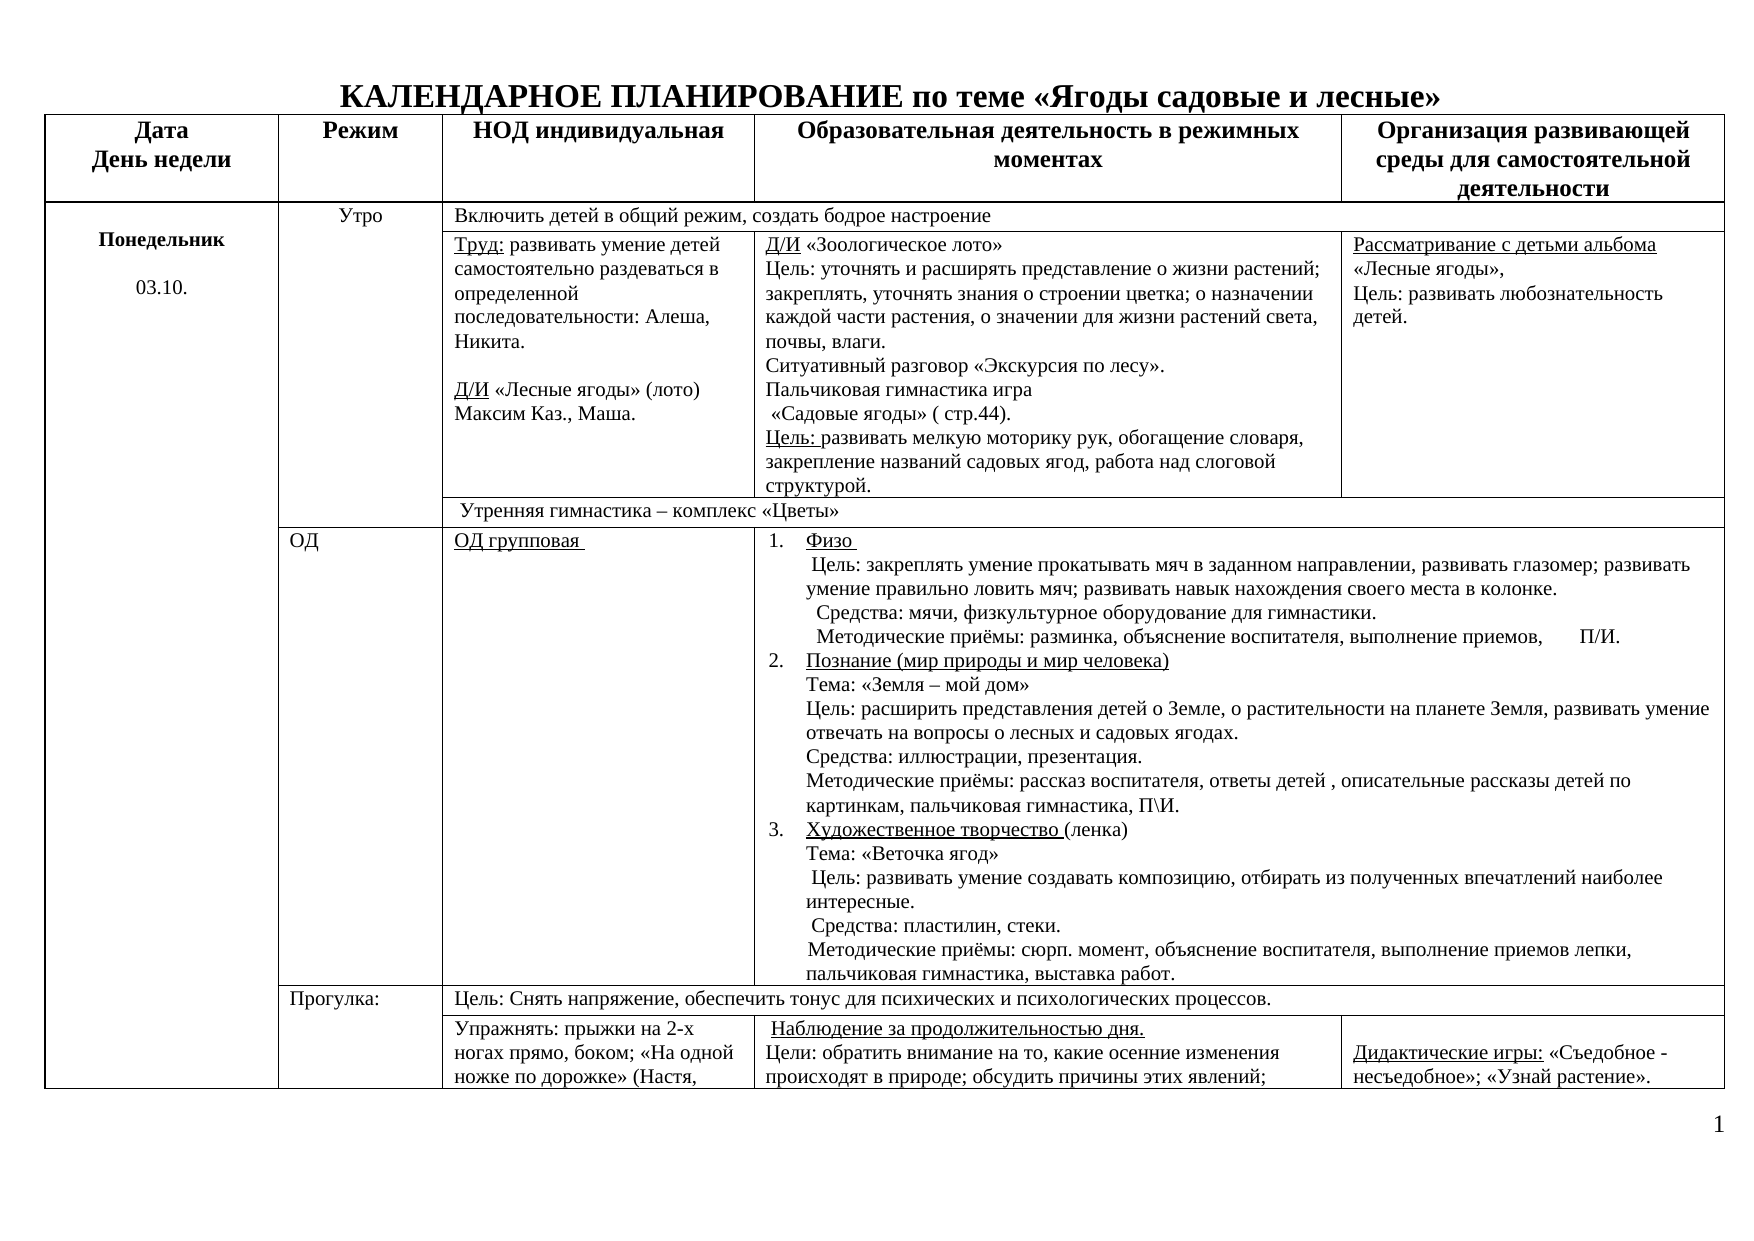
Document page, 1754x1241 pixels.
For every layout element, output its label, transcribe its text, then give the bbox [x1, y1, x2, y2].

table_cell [755, 1016, 1341, 1088]
table_header Образовательная деятельность в режимных моментах [755, 115, 1341, 201]
table_cell Включить детей в общий режим, создать бодрое настроение [443, 203, 1724, 231]
table_cell Цель: Снять напряжение, обеспечить тонус для психических и психологических процессов. [443, 986, 1724, 1015]
table_header Организация развивающей среды для самостоятельной деятельности [1342, 115, 1724, 201]
table_cell ОД [279, 528, 442, 985]
table_header Режим [279, 115, 442, 201]
table_cell ОД групповая [443, 528, 754, 985]
table_cell Понедельник 03.10. [46, 203, 278, 1088]
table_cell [443, 1016, 754, 1088]
table_cell Рассматривание с детьми альбома «Лесные ягоды», Цель: развивать любознательность детей. [1342, 232, 1724, 497]
table_cell Прогулка: [279, 986, 442, 1088]
table_cell Труд: развивать умение детей самостоятельно раздеваться в определенной последовательности: Алеша, Никита. Д/И «Лесные ягоды» (лото) Максим Каз., Маша. [443, 232, 754, 497]
table_cell Утренняя гимнастика – комплекс «Цветы» [443, 498, 1724, 527]
table_cell Д/И «Зоологическое лото» Цель: уточнять и расширять представление о жизни растений; закреплять, уточнять знания о строении цветка; о назначении каждой части растения, о значении для жизни растений света, почвы, влаги. Ситуативный разговор «Экскурсия по лесу». Пальчиковая гимнастика игра «Садовые ягоды» ( стр.44). Цель: развивать мелкую моторику рук, обогащение словаря, закрепление названий садовых ягод, работа над слоговой структурой. [755, 232, 1341, 497]
table_header Дата День недели [46, 115, 278, 201]
table_header НОД индивидуальная [443, 115, 754, 201]
table_cell Утро [279, 203, 442, 527]
table_cell Физо Цель: закреплять умение прокатывать мяч в заданном направлении, развивать глазомер; развивать умение правильно ловить мяч; развивать навык нахождения своего места в колонке. Средства: мячи, физкультурное оборудование для гимнастики. Методические приёмы: разминка, объяснение воспитателя, выполнение приемов, П/И. Познание (мир природы и мир человека) Тема: «Земля – мой дом» Цель: расширить представления детей о Земле, о растительности на планете Земля, развивать умение отвечать на вопросы о лесных и садовых ягодах. Средства: иллюстрации, презентация. Методические приёмы: рассказ воспитателя, ответы детей , описательные рассказы детей по картинкам, пальчиковая гимнастика, П\И. Художественное творчество (ленка) Тема: «Веточка ягод» Цель: развивать умение создавать композицию, отбирать из полученных впечатлений наиболее интересные. Средства: пластилин, стеки. Методические приёмы: сюрп. момент, объяснение воспитателя, выполнение приемов лепки, пальчиковая гимнастика, выставка работ. [755, 528, 1724, 985]
text КАЛЕНДАРНОЕ ПЛАНИРОВАНИЕ по теме «Ягоды садовые и лесные» [56, 76, 1725, 114]
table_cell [1342, 1016, 1724, 1088]
